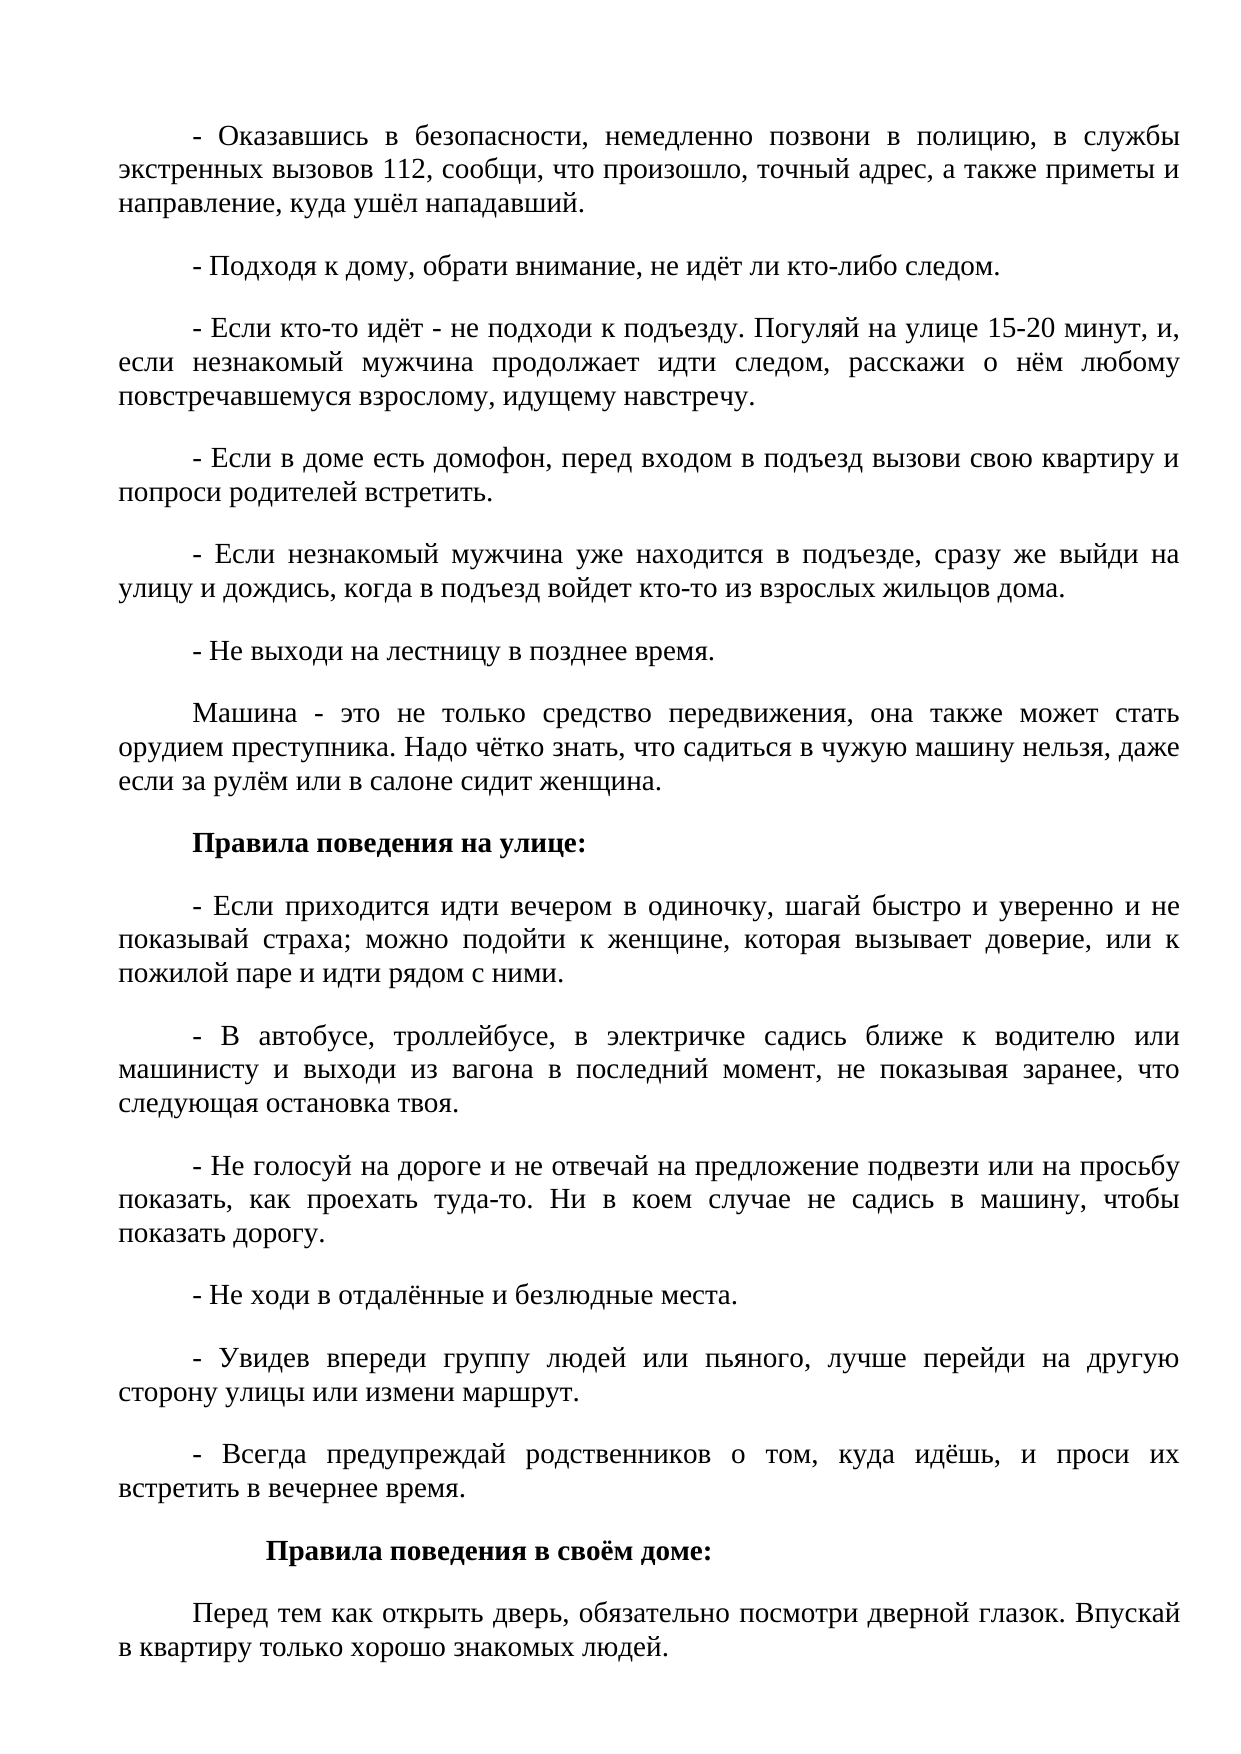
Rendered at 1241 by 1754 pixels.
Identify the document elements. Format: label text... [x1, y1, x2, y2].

text - Если приходится идти вечером в одиночку, шагай быстро и уверенно и не показывай страха; можно подойти к женщине, которая вызывает доверие, или к пожилой паре и идти рядом с ними. [118, 888, 1181, 989]
text Машина - это не только средство передвижения, она также может стать орудием преступника. Надо чётко знать, что садиться в чужую машину нельзя, даже если за рулём или в салоне сидит женщина. [118, 696, 1181, 796]
text - Всегда предупреждай родственников о том, куда идёшь, и проси их встретить в вечернее время. [118, 1436, 1181, 1503]
text - Если кто-то идёт - не подходи к подъезду. Погуляй на улице 15-20 минут, и, если незнакомый мужчина продолжает идти следом, расскажи о нём любому повстречавшемуся взрослому, идущему навстречу. [118, 311, 1181, 411]
text - Оказавшись в безопасности, немедленно позвони в полицию, в службы экстренных вызовов 112, сообщи, что произошло, точный адрес, а также приметы и направление, куда ушёл нападавший. [118, 118, 1181, 219]
text Правила поведения в своём доме: [118, 1533, 1181, 1566]
text Перед тем как открыть дверь, обязательно посмотри дверной глазок. Впускай в квартиру только хорошо знакомых людей. [118, 1595, 1181, 1662]
text - Не голосуй на дороге и не отвечай на предложение подвезти или на просьбу показать, как проехать туда-то. Ни в коем случае не садись в машину, чтобы показать дорогу. [118, 1148, 1181, 1248]
text - Подходя к дому, обрати внимание, не идёт ли кто-либо следом. [118, 248, 1181, 281]
text - Не ходи в отдалённые и безлюдные места. [118, 1277, 1181, 1311]
text - Если незнакомый мужчина уже находится в подъезде, сразу же выйди на улицу и дождись, когда в подъезд войдет кто-то из взрослых жильцов дома. [118, 537, 1181, 604]
text - Не выходи на лестницу в позднее время. [118, 633, 1181, 666]
text - Если в доме есть домофон, перед входом в подъезд вызови свою квартиру и попроси родителей встретить. [118, 440, 1181, 507]
text - Увидев впереди группу людей или пьяного, лучше перейди на другую сторону улицы или измени маршрут. [118, 1340, 1181, 1407]
text - В автобусе, троллейбусе, в электричке садись ближе к водителю или машинисту и выходи из вагона в последний момент, не показывая заранее, что следующая остановка твоя. [118, 1018, 1181, 1118]
text Правила поведения на улице: [118, 825, 1181, 859]
